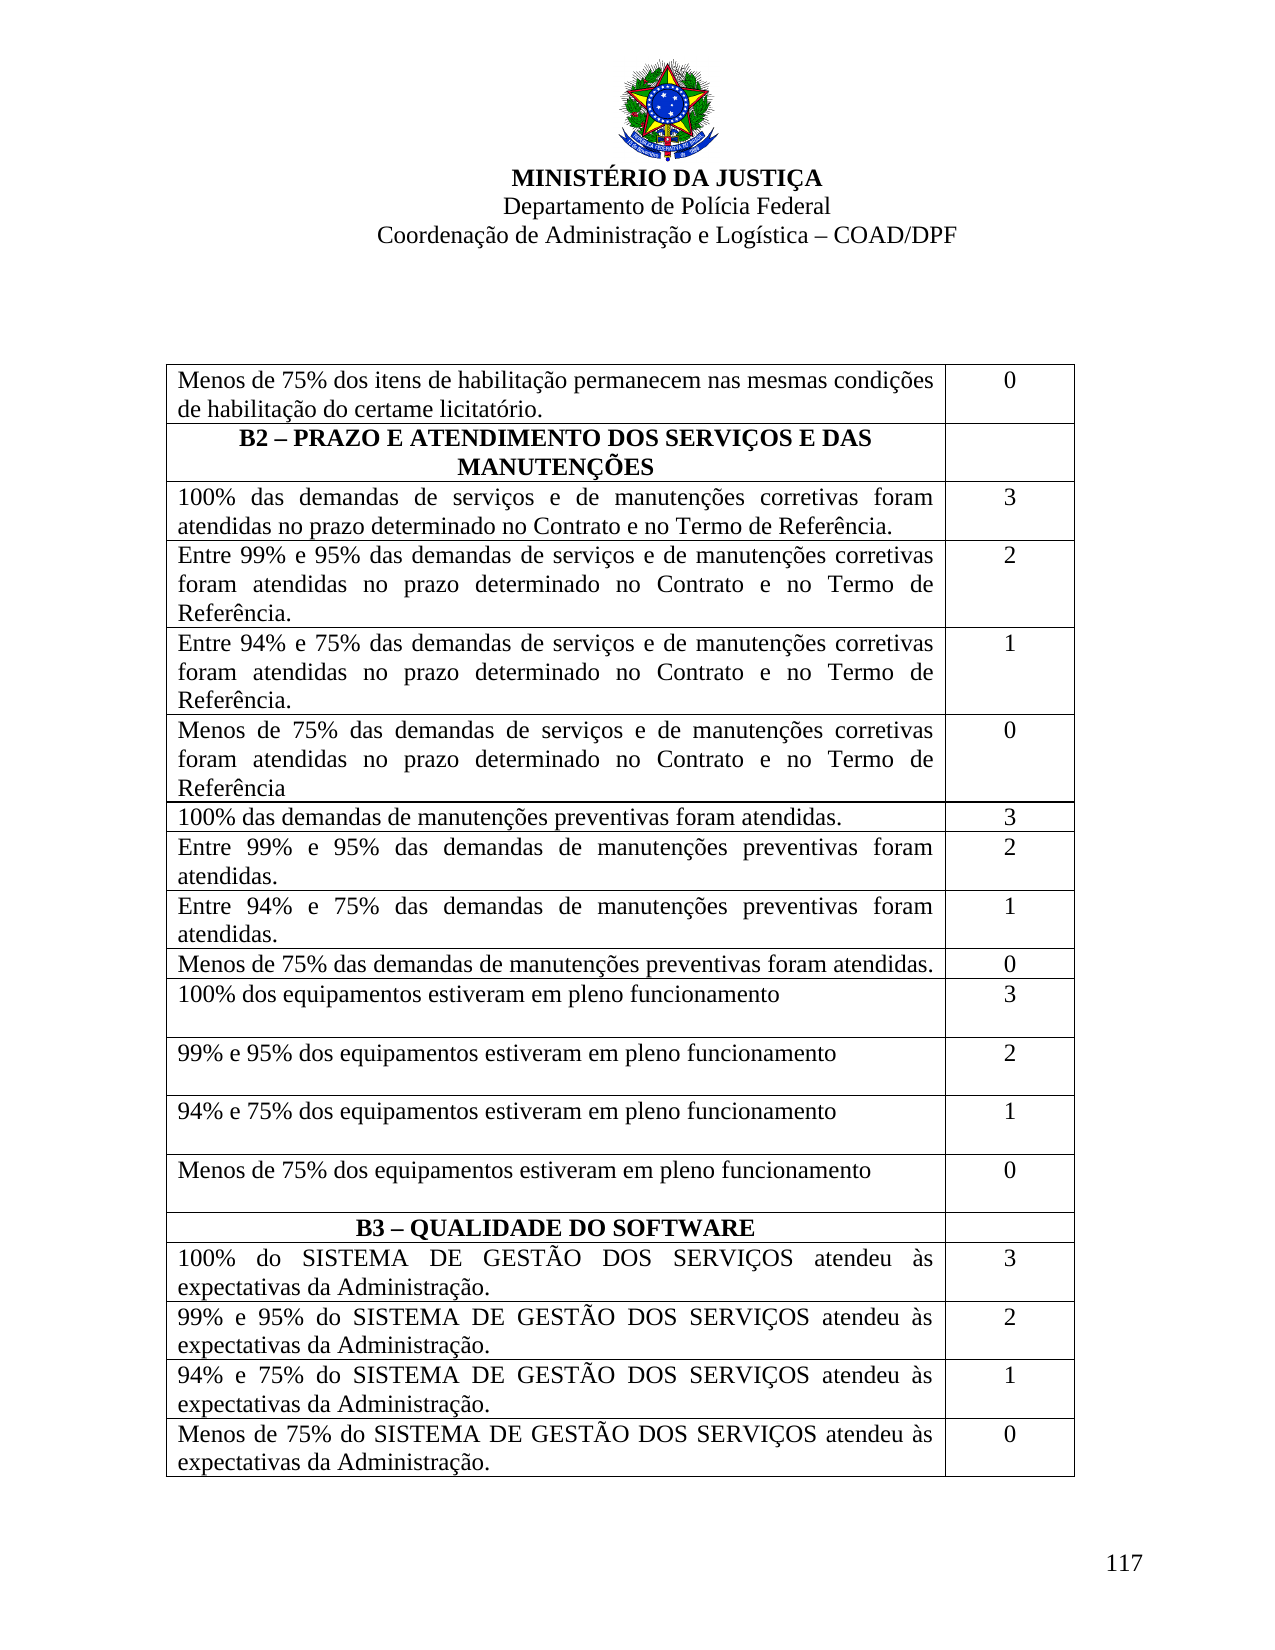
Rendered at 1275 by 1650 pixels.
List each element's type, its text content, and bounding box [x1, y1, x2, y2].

table_cell 1 [946, 1360, 1074, 1418]
table_cell 94% e 75% do SISTEMA DE GESTÃO DOS SERVIÇOS atendeu às expectativas da Administração. [167, 1360, 945, 1418]
table_cell 0 [946, 1155, 1074, 1212]
table_cell 0 [946, 1419, 1074, 1476]
table_cell [946, 1213, 1074, 1242]
table_cell Entre 94% e 75% das demandas de serviços e de manutenções corretivas foram atendidas no prazo determinado no Contrato e no Termo de Referência. [167, 628, 945, 714]
table_cell 2 [946, 1302, 1074, 1359]
table_cell 0 [946, 715, 1074, 801]
table_cell Menos de 75% das demandas de serviços e de manutenções corretivas foram atendidas no prazo determinado no Contrato e no Termo de Referência [167, 715, 945, 801]
table_cell Menos de 75% dos itens de habilitação permanecem nas mesmas condições de habilitação do certame licitatório. [167, 365, 945, 422]
table_cell 100% das demandas de manutenções preventivas foram atendidas. [167, 803, 945, 831]
table_cell [946, 424, 1074, 481]
table_cell 2 [946, 832, 1074, 890]
table_cell 99% e 95% do SISTEMA DE GESTÃO DOS SERVIÇOS atendeu às expectativas da Administração. [167, 1302, 945, 1359]
table_cell Menos de 75% do SISTEMA DE GESTÃO DOS SERVIÇOS atendeu às expectativas da Administração. [167, 1419, 945, 1476]
table_cell B3 – QUALIDADE DO SOFTWARE [167, 1213, 945, 1242]
table_cell 3 [946, 482, 1074, 539]
table_cell 100% dos equipamentos estiveram em pleno funcionamento [167, 979, 945, 1037]
table_cell Entre 94% e 75% das demandas de manutenções preventivas foram atendidas. [167, 891, 945, 948]
table_cell 1 [946, 891, 1074, 948]
table_cell 0 [946, 949, 1074, 978]
table_cell 100% das demandas de serviços e de manutenções corretivas foram atendidas no prazo determinado no Contrato e no Termo de Referência. [167, 482, 945, 539]
table_cell 94% e 75% dos equipamentos estiveram em pleno funcionamento [167, 1096, 945, 1154]
table_cell 0 [946, 365, 1074, 422]
table_cell 1 [946, 1096, 1074, 1154]
table_cell B2 – PRAZO E ATENDIMENTO DOS SERVIÇOS E DAS MANUTENÇÕES [167, 424, 945, 481]
table_cell 1 [946, 628, 1074, 714]
table_cell 100% do SISTEMA DE GESTÃO DOS SERVIÇOS atendeu às expectativas da Administração. [167, 1243, 945, 1301]
table_cell 3 [946, 1243, 1074, 1301]
table_cell 3 [946, 803, 1074, 831]
table_cell 2 [946, 541, 1074, 627]
table_cell 2 [946, 1038, 1074, 1095]
table_cell 3 [946, 979, 1074, 1037]
table_cell Menos de 75% das demandas de manutenções preventivas foram atendidas. [167, 949, 945, 978]
table_cell 99% e 95% dos equipamentos estiveram em pleno funcionamento [167, 1038, 945, 1095]
table_cell Entre 99% e 95% das demandas de serviços e de manutenções corretivas foram atendidas no prazo determinado no Contrato e no Termo de Referência. [167, 541, 945, 627]
picture [613, 56, 720, 163]
table_cell Menos de 75% dos equipamentos estiveram em pleno funcionamento [167, 1155, 945, 1212]
table_cell Entre 99% e 95% das demandas de manutenções preventivas foram atendidas. [167, 832, 945, 890]
